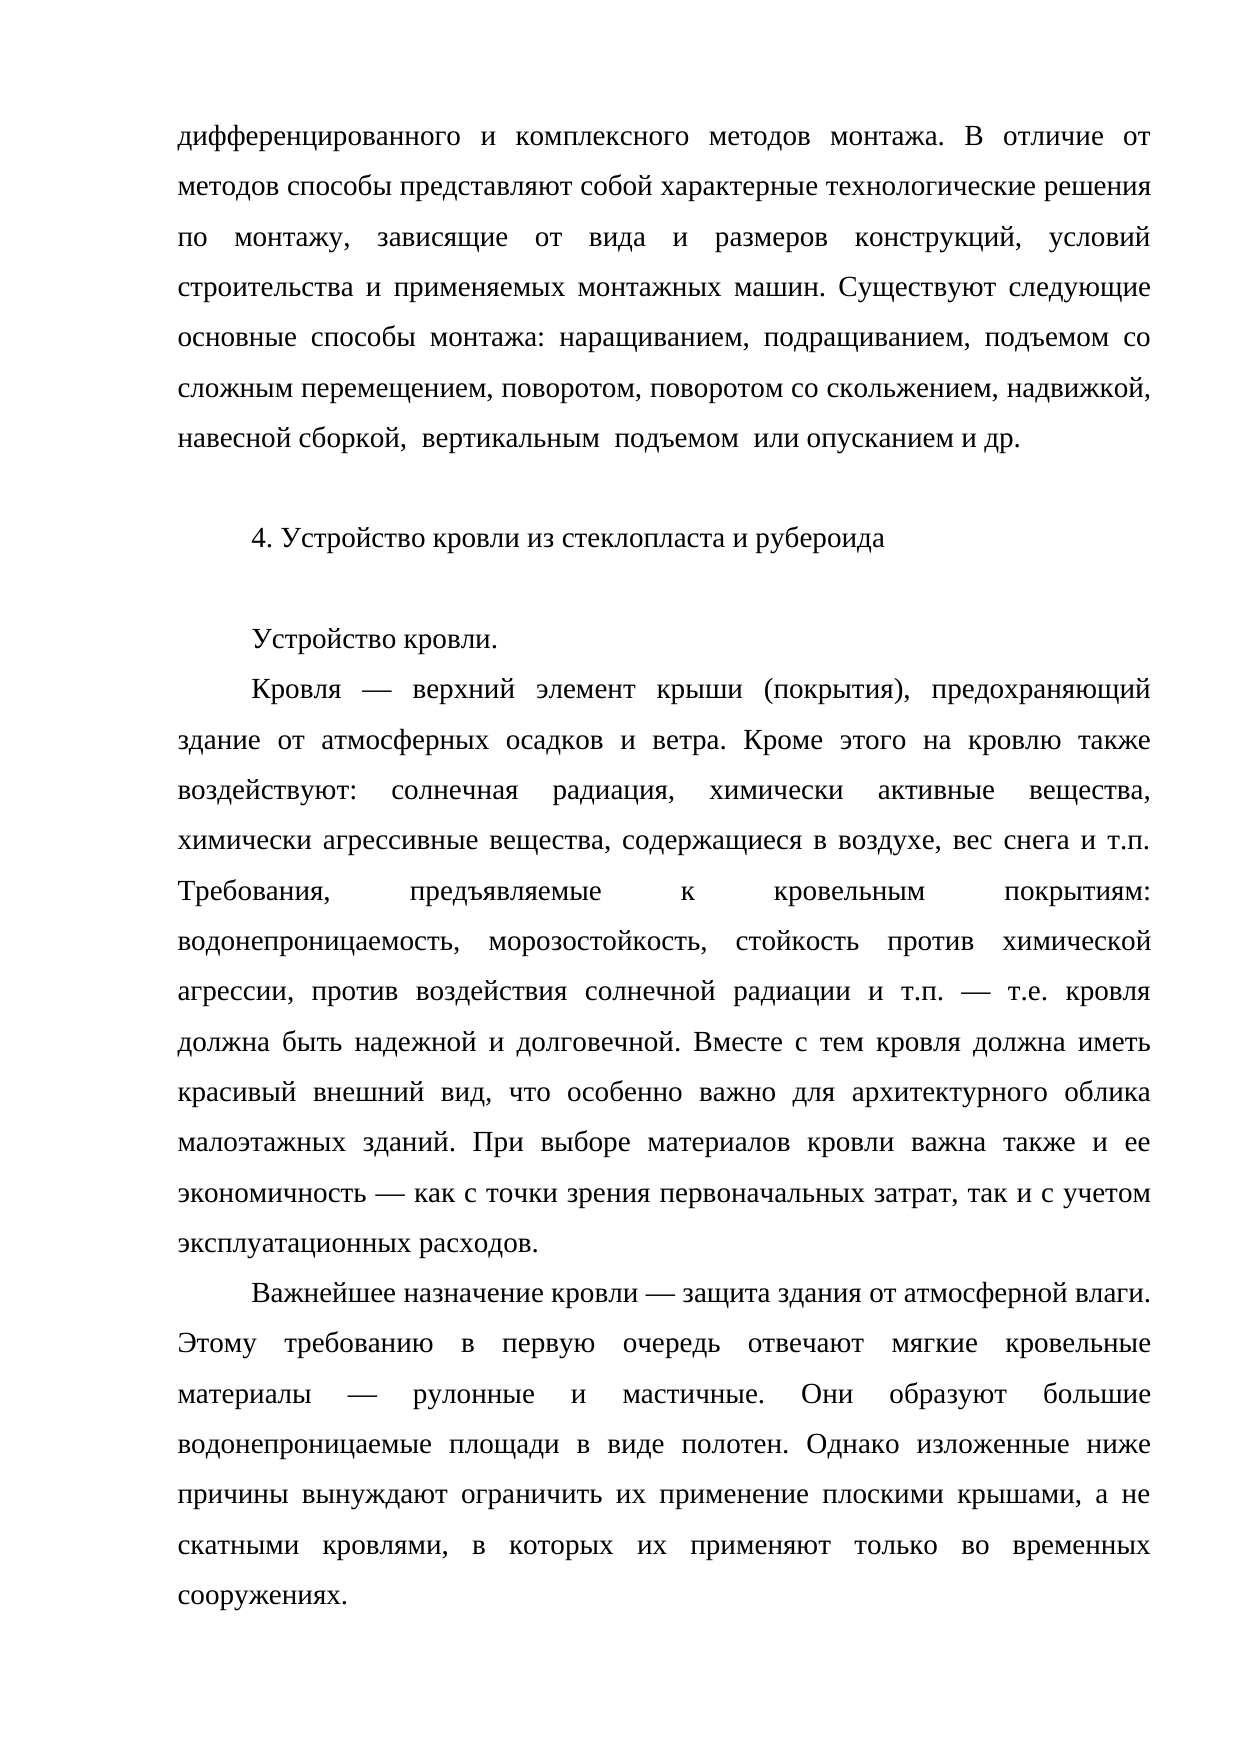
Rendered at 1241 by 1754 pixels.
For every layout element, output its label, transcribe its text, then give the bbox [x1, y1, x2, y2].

text 4. Устройство кровли из стеклопласта и рубероида [177, 521, 1152, 554]
text Кровля — верхний элемент крыши (покрытия), предохраняющий здание от атмосферных осадков и ветра. Кроме этого на кровлю также воздействуют: солнечная радиация, химически активные вещества, химически агрессивные вещества, содержащиеся в воздухе, вес снега и т.п. Требования, предъявляемые к кровельным покрытиям: водонепроницаемость, морозостойкость, стойкость против химической агрессии, против воздействия солнечной радиации и т.п. — т.е. кровля должна быть надежной и долговечной. Вместе с тем кровля должна иметь красивый внешний вид, что особенно важно для архитектурного облика малоэтажных зданий. При выборе материалов кровли важна также и ее экономичность — как с точки зрения первоначальных затрат, так и с учетом эксплуатационных расходов. [177, 672, 1152, 1258]
text Устройство кровли. [177, 621, 1152, 655]
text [177, 118, 1152, 453]
text Важнейшее назначение кровли — защита здания от атмосферной влаги. Этому требованию в первую очередь отвечают мягкие кровельные материалы — рулонные и мастичные. Они образуют большие водонепроницаемые площади в виде полотен. Однако изложенные ниже причины вынуждают ограничить их применение плоскими крышами, а не скатными кровлями, в которых их применяют только во временных сооружениях. [177, 1275, 1152, 1611]
